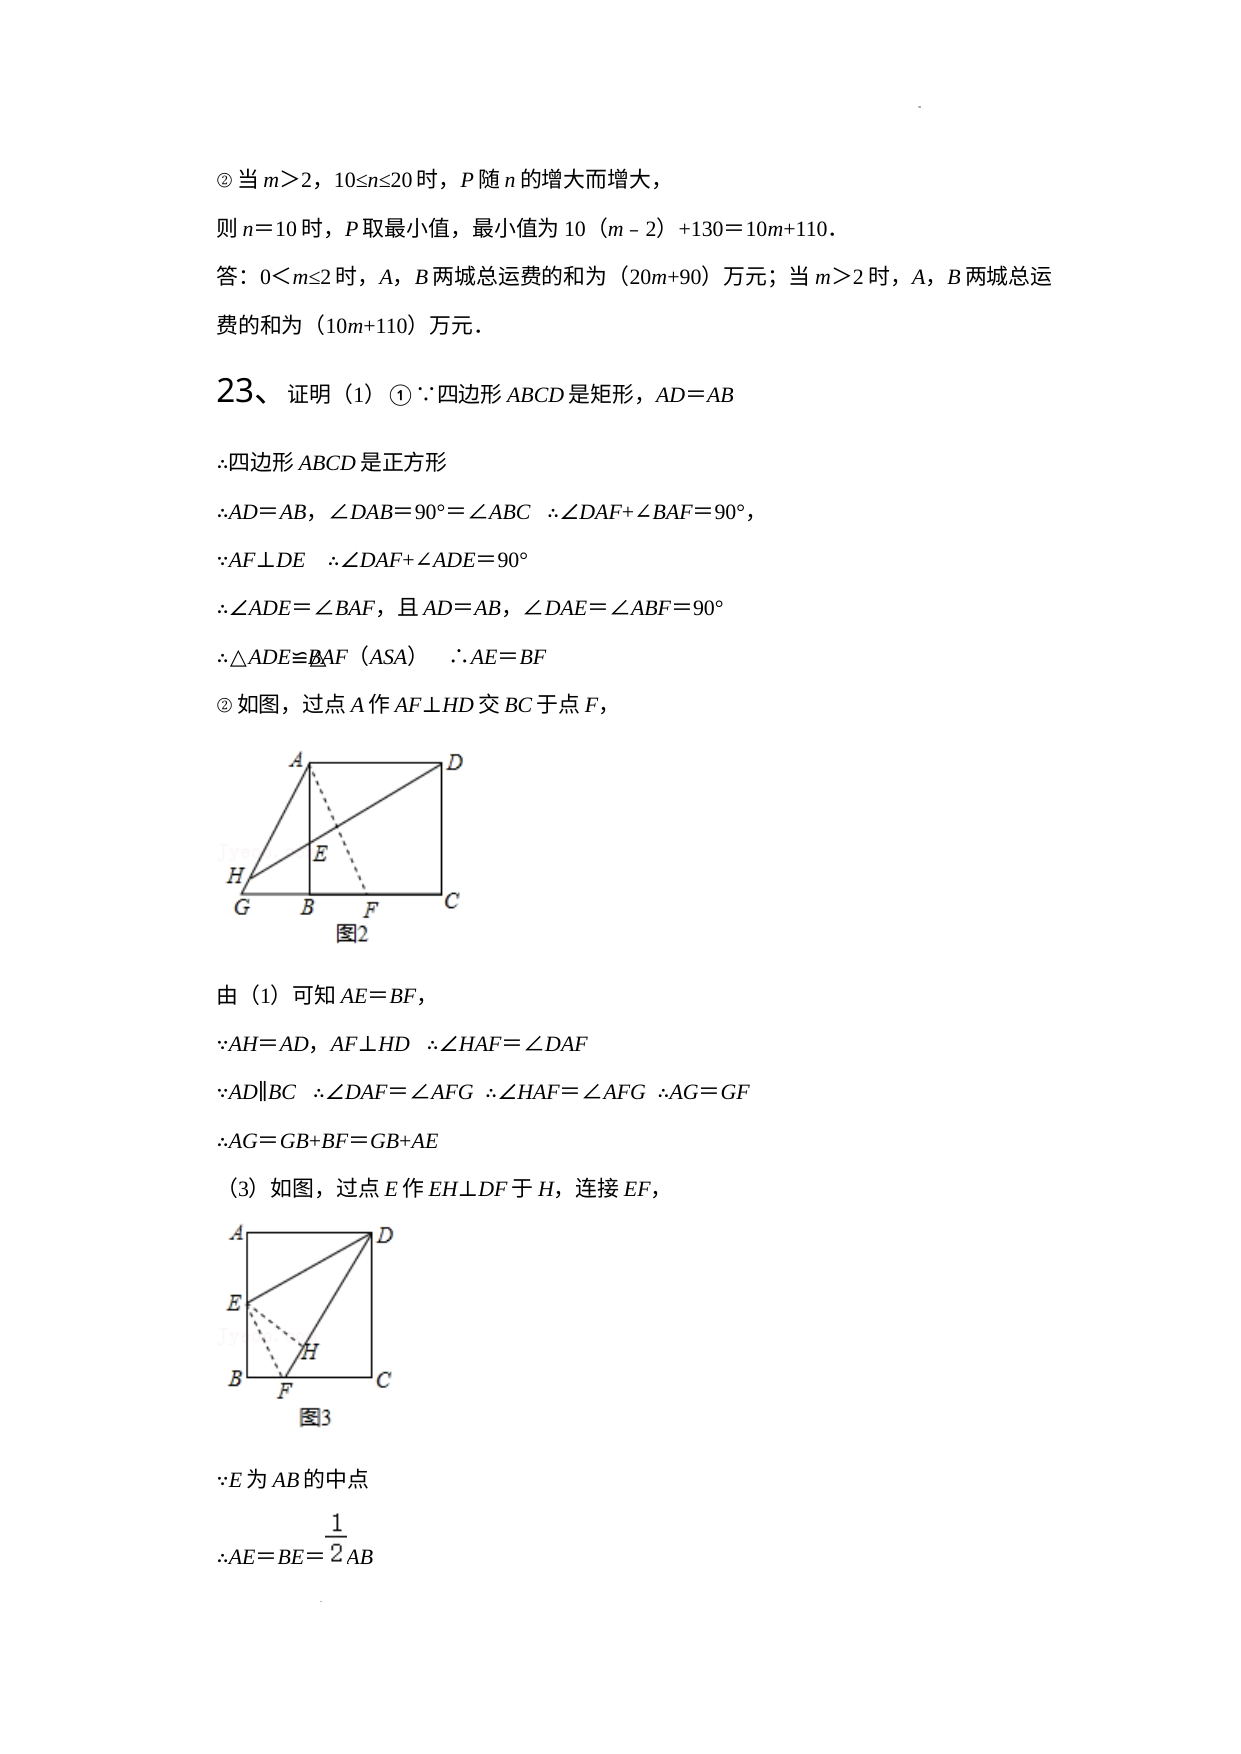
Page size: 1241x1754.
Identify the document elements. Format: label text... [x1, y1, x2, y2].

text ∴∠ADE＝∠BAF，且AD＝AB，∠DAE＝∠ABF＝90° [216, 590, 1053, 622]
text 由（1）可知AE＝BF， [216, 977, 1053, 1010]
text ∴AE＝BE＝AB [216, 1510, 1053, 1575]
picture [325, 1509, 347, 1565]
text ∴AD＝AB，∠DAB＝90°＝∠ABC ∴∠DAF+∠BAF＝90°， [216, 493, 1053, 526]
text （3）如图，过点E作EH⊥DF于H，连接EF， [216, 1171, 1053, 1203]
text 答：0＜m≤2时，A，B两城总运费的和为（20m+90）万元；当m＞2时，A，B两城总运费的和为（10m+110）万元． [216, 259, 1053, 340]
text ∵AF⊥DE ∴∠DAF+∠ADE＝90° [216, 542, 1053, 574]
text ∵E为AB的中点 [216, 1461, 1053, 1494]
text ∴AG＝GB+BF＝GB+AE [216, 1122, 1053, 1155]
text ②当m＞2，10≤n≤20时，P随n的增大而增大， [216, 162, 1053, 194]
text 则n＝10时，P取最小值，最小值为10（m﹣2）+130＝10m+110． [216, 210, 1053, 243]
text ∵AD∥BC ∴∠DAF＝∠AFG ∴∠HAF＝∠AFG ∴AG＝GF [216, 1074, 1053, 1106]
text ∵AH＝AD，AF⊥HD ∴∠HAF＝∠DAF [216, 1026, 1053, 1058]
text ∴△ADE≌△BAF（ASA） ∴AE＝BF [216, 638, 1053, 671]
text ∴四边形ABCD是正方形 [216, 445, 1053, 477]
picture [215, 734, 474, 948]
text ②如图，过点A作AF⊥HD交BC于点F， [216, 687, 1053, 719]
text 23、证明（1）①∵四边形ABCD是矩形，AD＝AB [216, 356, 1053, 421]
picture [215, 1218, 398, 1432]
